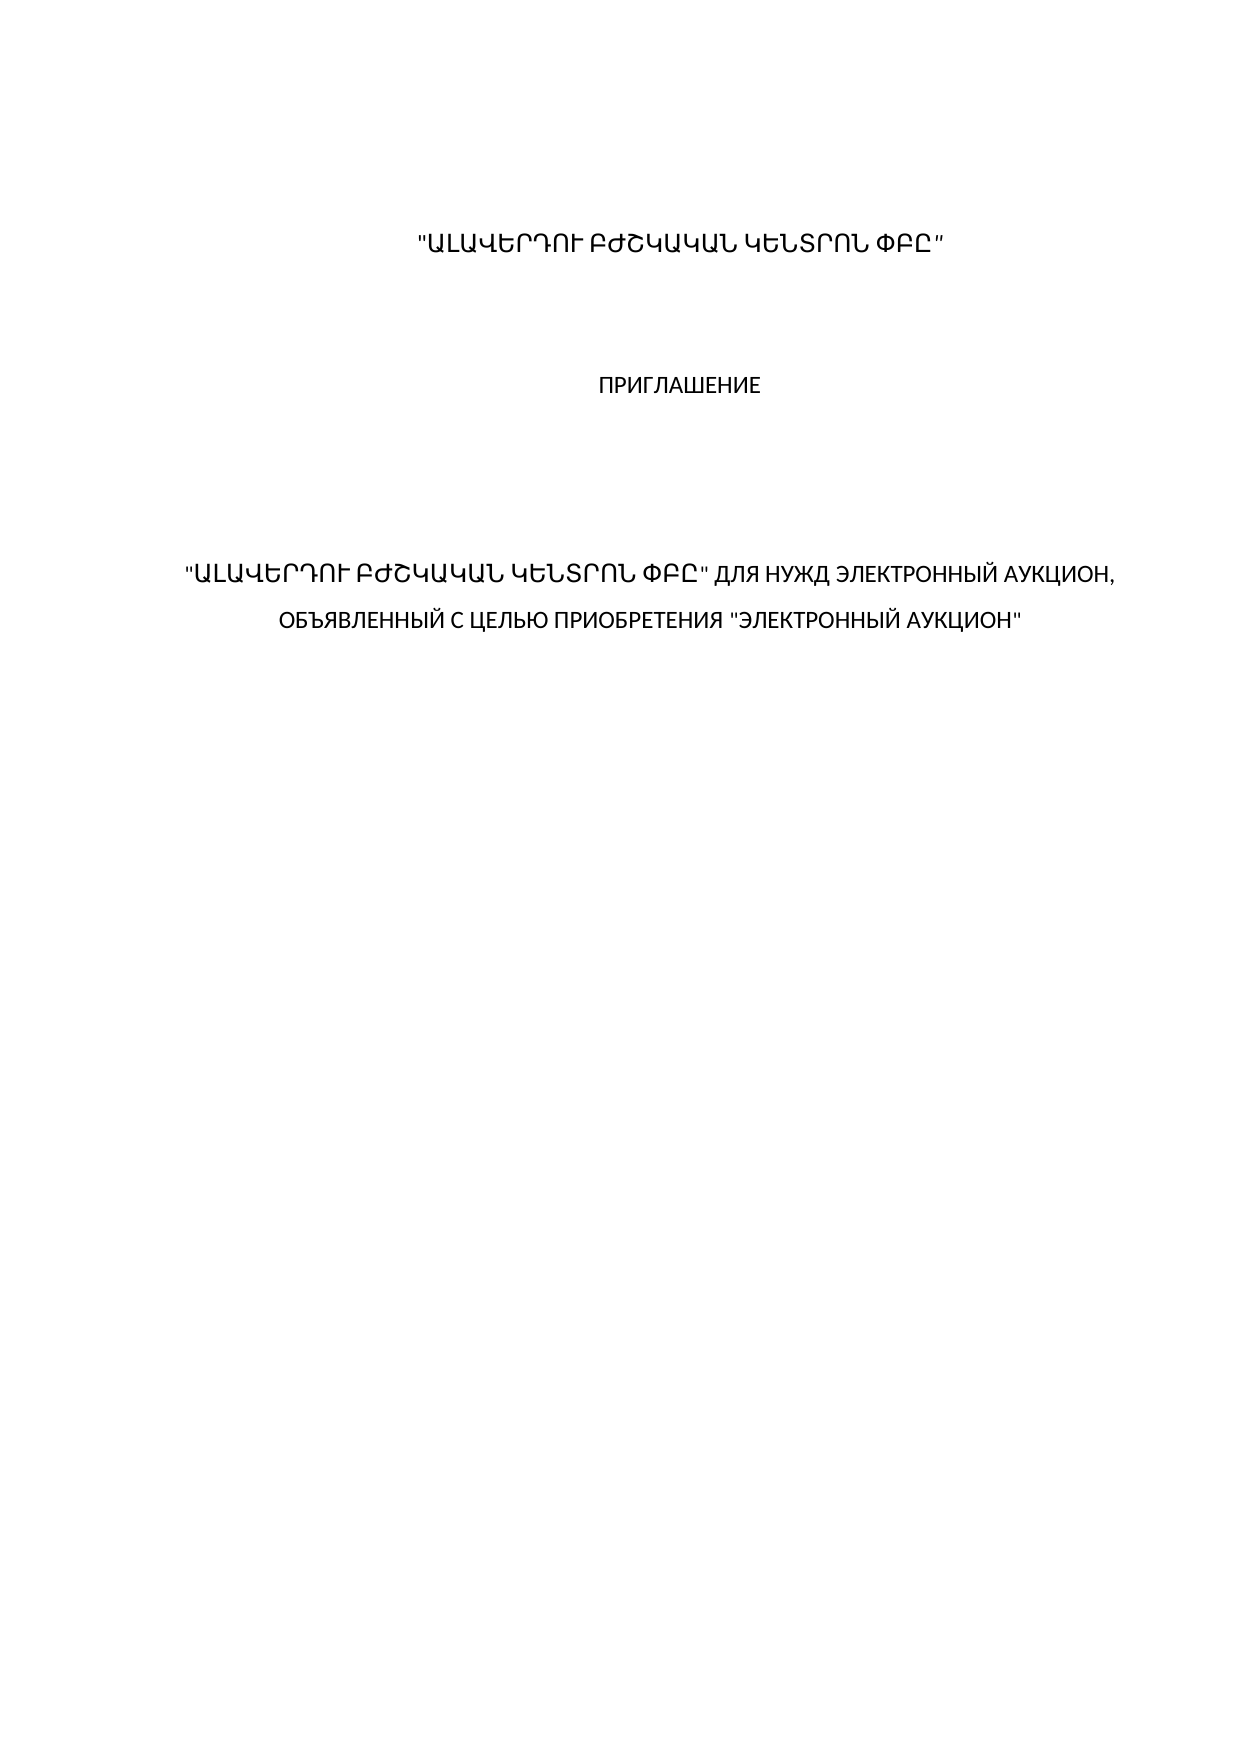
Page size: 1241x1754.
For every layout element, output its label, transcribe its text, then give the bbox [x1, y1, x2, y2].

text ОБЪЯВЛЕННЫЙ С ЦЕЛЬЮ ПРИОБРЕТЕНИЯ "ЭЛЕКТРОННЫЙ АУКЦИОН" [148, 604, 1152, 634]
text "ԱԼԱՎԵՐԴՈՒ ԲԺՇԿԱԿԱՆ ԿԵՆՏՐՈՆ ՓԲԸ" [148, 228, 1152, 258]
text ПРИГЛАШЕНИЕ [148, 369, 1152, 400]
text "ԱԼԱՎԵՐԴՈՒ ԲԺՇԿԱԿԱՆ ԿԵՆՏՐՈՆ ՓԲԸ" ДЛЯ НУЖД ЭЛЕКТРОННЫЙ АУКЦИОН, [148, 558, 1152, 589]
